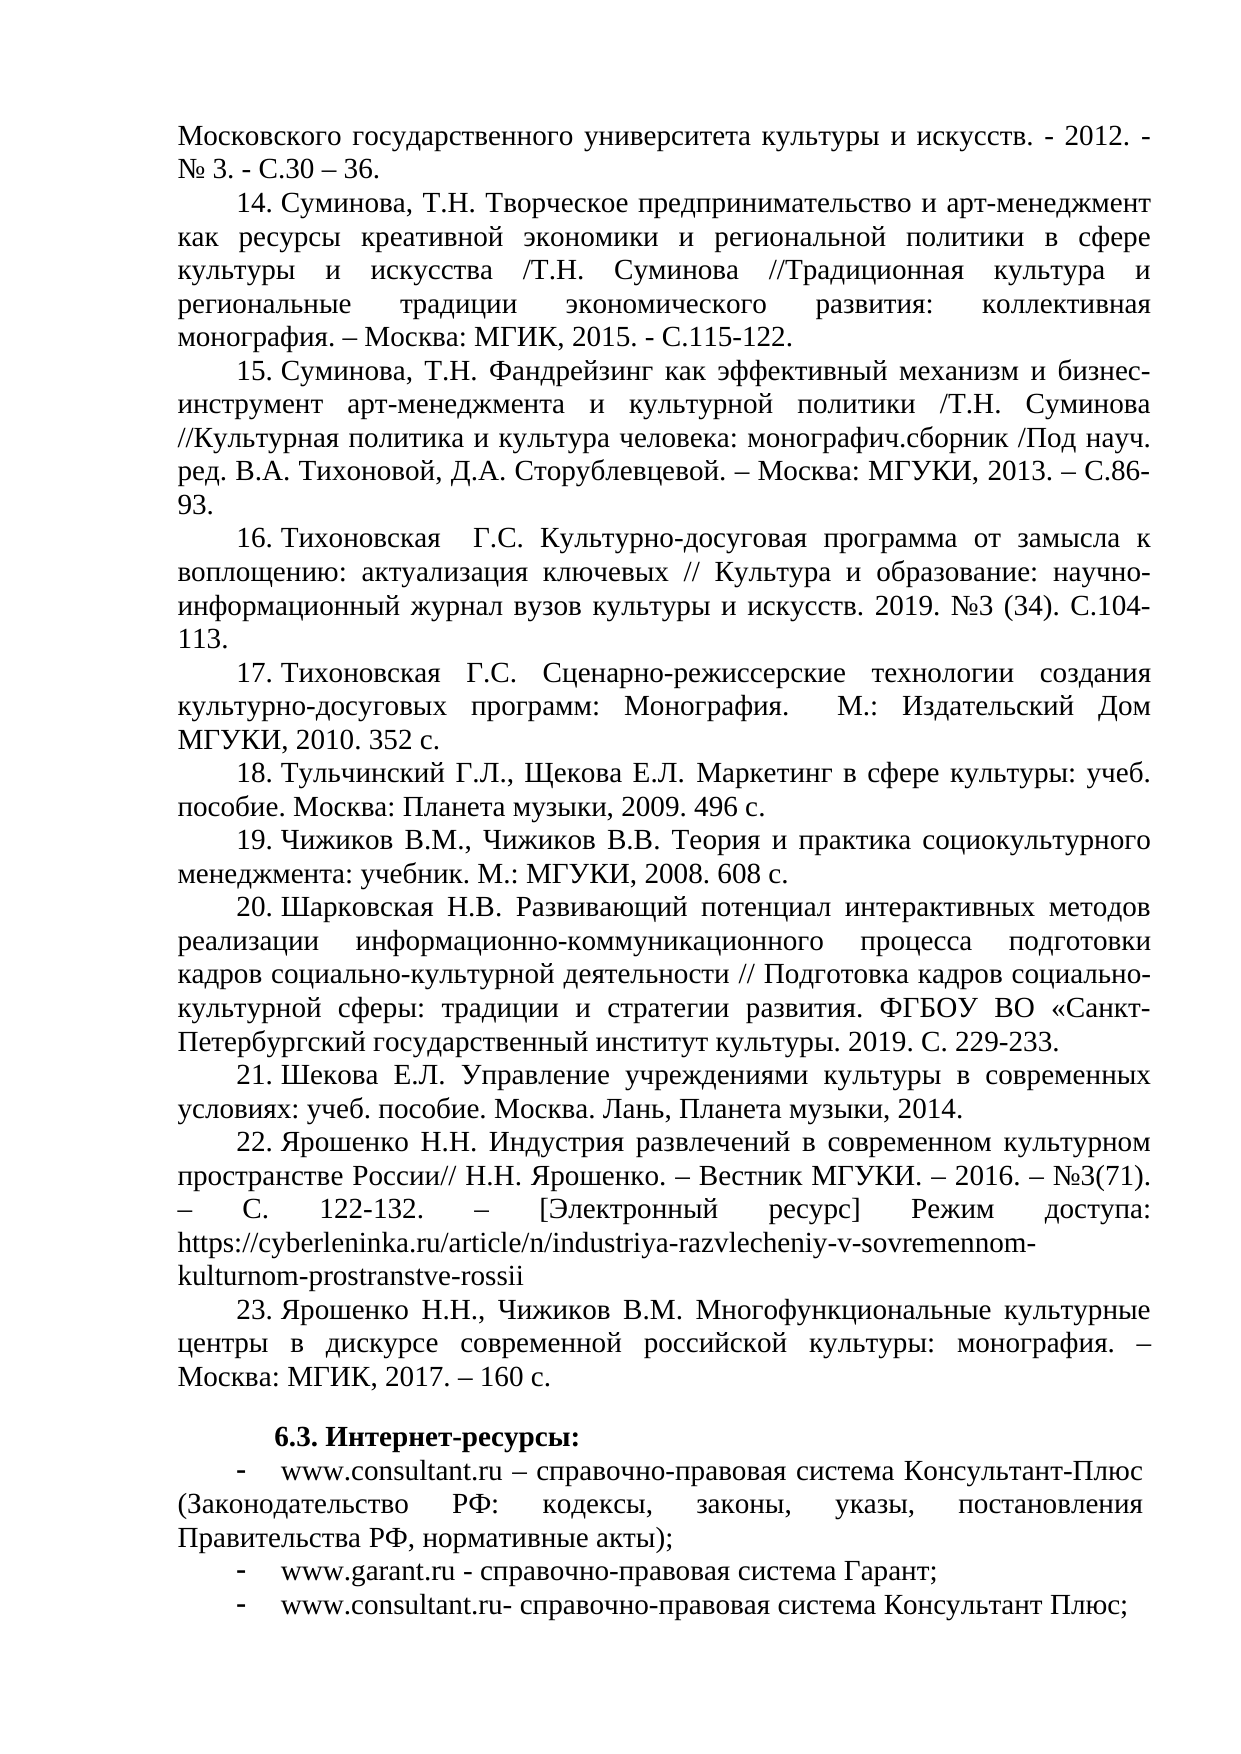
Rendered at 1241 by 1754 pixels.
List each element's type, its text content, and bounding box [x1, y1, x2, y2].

list Шекова Е.Л. Управление учреждениями культуры в современных условиях: учеб. пособие. Москва. Лань, Планета музыки, 2014. [177, 1057, 1152, 1124]
list Тульчинский Г.Л., Щекова Е.Л. Маркетинг в сфере культуры: учеб. пособие. Москва: Планета музыки, 2009. 496 с. [177, 755, 1152, 822]
list Суминова, Т.Н. Творческое предпринимательство и арт-менеджмент как ресурсы креативной экономики и региональной политики в сфере культуры и искусства /Т.Н. Суминова //Традиционная культура и региональные традиции экономического развития: коллективная монография. – Москва: МГИК, 2015. - С.115-122. [177, 185, 1152, 353]
list Тихоновская Г.С. Культурно-досуговая программа от замысла к воплощению: актуализация ключевых // Культура и образование: научно-информационный журнал вузов культуры и искусств. 2019. №3 (34). С.104-113. [177, 521, 1152, 655]
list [177, 118, 1152, 185]
list www.consultant.ru – справочно-правовая система Консультант-Плюс (Законодательство РФ: кодексы, законы, указы, постановления Правительства РФ, нормативные акты); [177, 1453, 1143, 1553]
list Ярошенко Н.Н., Чижиков В.М. Многофункциональные культурные центры в дискурсе современной российской культуры: монография. – Москва: МГИК, 2017. – 160 с. [177, 1292, 1152, 1393]
text 6.3. Интернет-ресурсы: [274, 1419, 1143, 1453]
list Суминова, Т.Н. Фандрейзинг как эффективный механизм и бизнес-инструмент арт-менеджмента и культурной политики /Т.Н. Суминова //Культурная политика и культура человека: монографич.сборник /Под науч. ред. В.А. Тихоновой, Д.А. Сторублевцевой. – Москва: МГУКИ, 2013. – С.86-93. [177, 353, 1152, 521]
list Ярошенко Н.Н. Индустрия развлечений в современном культурном пространстве России// Н.Н. Ярошенко. – Вестник МГУКИ. – 2016. – №3(71). – С. 122-132. – [Электронный ресурс] Режим доступа: https://cyberleninka.ru/article/n/industriya-razvlecheniy-v-sovremennom-kulturnom-prostranstve-rossii [177, 1124, 1152, 1292]
list Чижиков В.М., Чижиков В.В. Теория и практика социокультурного менеджмента: учебник. М.: МГУКИ, 2008. 608 с. [177, 822, 1152, 889]
list www.garant.ru - справочно-правовая система Гарант; [177, 1553, 1143, 1587]
list Шарковская Н.В. Развивающий потенциал интерактивных методов реализации информационно-коммуникационного процесса подготовки кадров социально-культурной деятельности // Подготовка кадров социально-культурной сферы: традиции и стратегии развития. ФГБОУ ВО «Санкт-Петербургский государственный институт культуры. 2019. С. 229-233. [177, 889, 1152, 1057]
list www.consultant.ru- справочно-правовая система Консультант Плюс; [177, 1587, 1143, 1621]
list Тихоновская Г.С. Сценарно-режиссерские технологии создания культурно-досуговых программ: Монография. М.: Издательский Дом МГУКИ, 2010. 352 с. [177, 655, 1152, 755]
